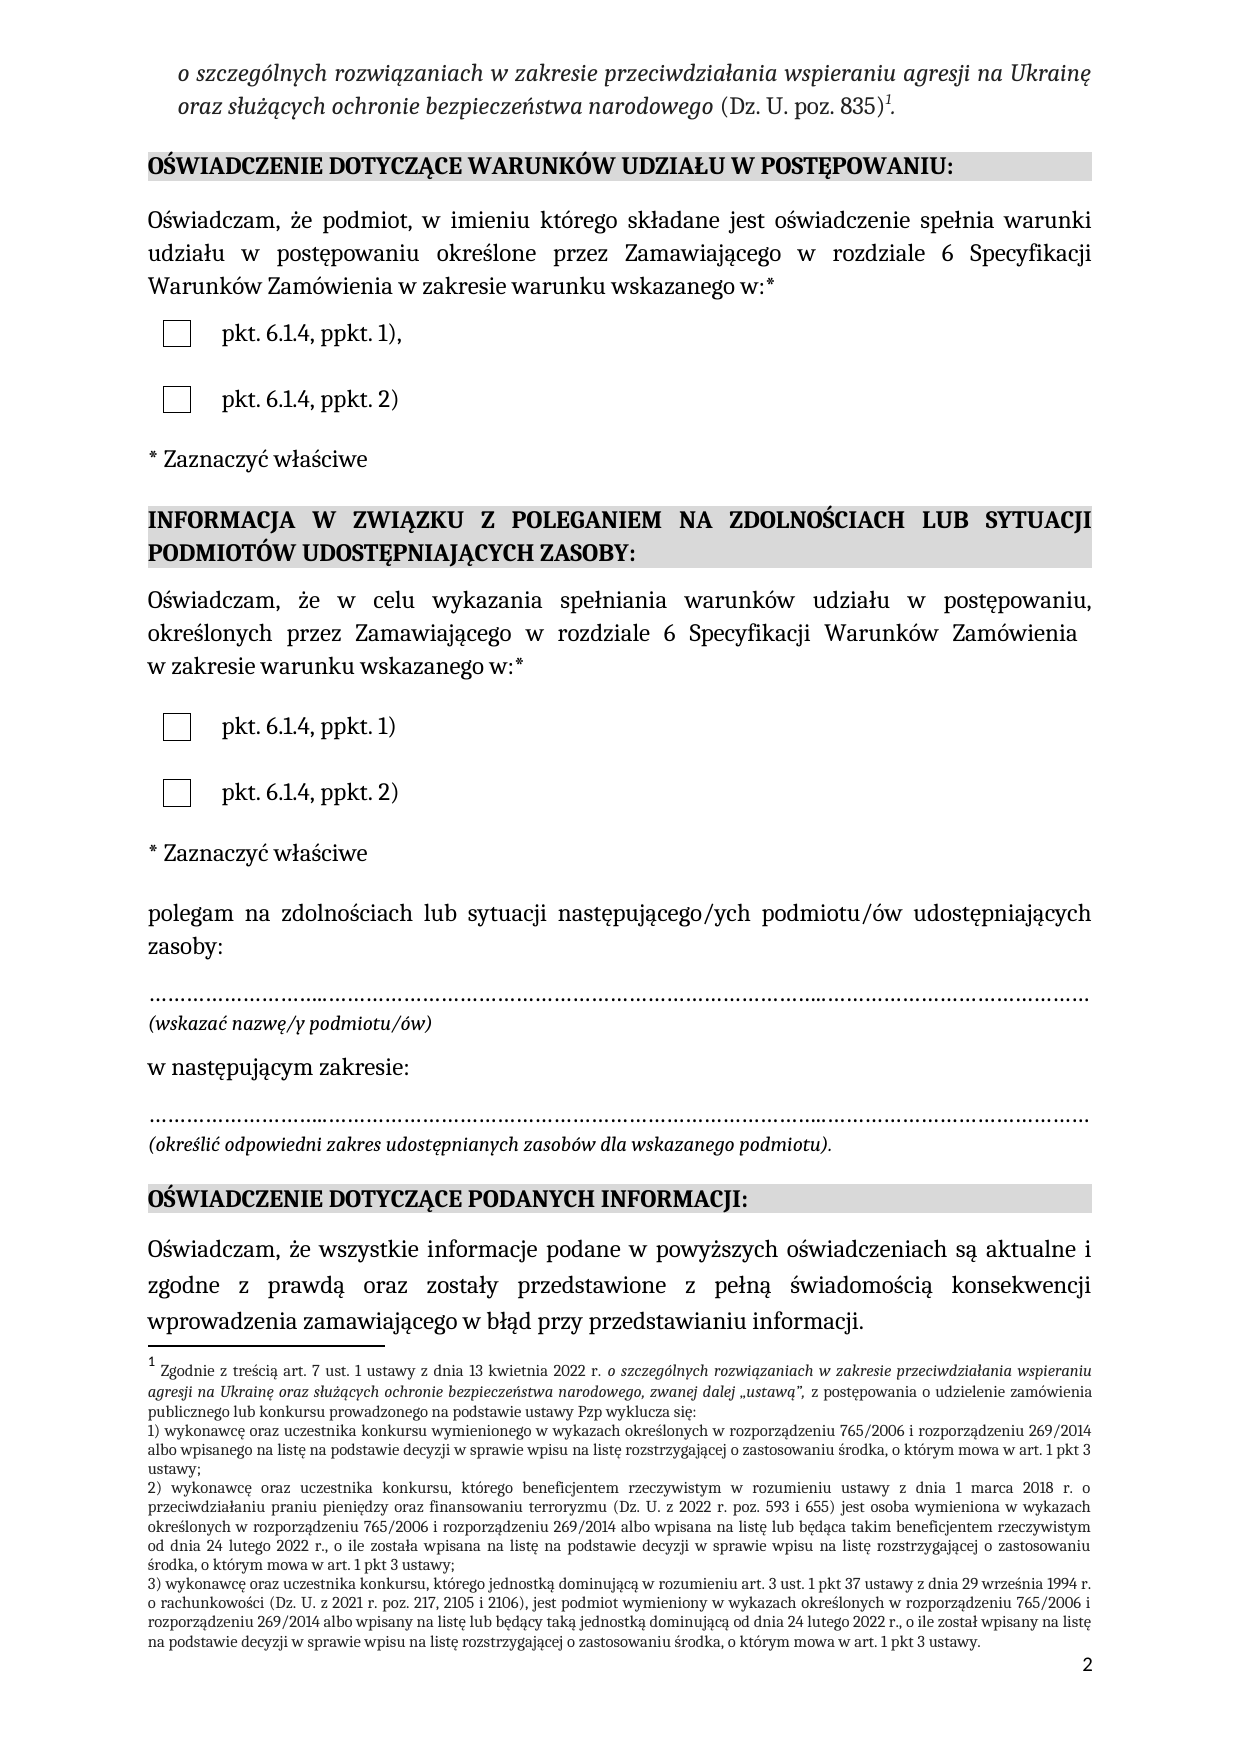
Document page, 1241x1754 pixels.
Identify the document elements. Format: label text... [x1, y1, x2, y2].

text w następującym zakresie: [148, 1053, 1092, 1082]
list pkt. 6.1.4, ppkt. 1), [162, 319, 1092, 347]
text * Zaznaczyć właściwe [148, 445, 1092, 474]
list pkt. 6.1.4, ppkt. 1) [162, 712, 1092, 741]
text Oświadczam, że podmiot, w imieniu którego składane jest oświadczenie spełnia warunki udziału w postępowaniu określone przez Zamawiającego w rozdziale 6 Specyfikacji Warunków Zamówienia w zakresie warunku wskazanego w:* [148, 206, 1092, 301]
text INFORMACJA W ZWIĄZKU Z POLEGANIEM NA ZDOLNOŚCIACH LUB SYTUACJI PODMIOTÓW UDOSTĘPNIAJĄCYCH ZASOBY: [148, 506, 1092, 568]
text OŚWIADCZENIE DOTYCZĄCE PODANYCH INFORMACJI: [148, 1184, 1092, 1213]
text polegam na zdolnościach lub sytuacji następującego/ych podmiotu/ów udostępniających zasoby: [148, 899, 1092, 961]
text (wskazać nazwę/y podmiotu/ów) [148, 1012, 1092, 1036]
text ………………………..……………………………………………………………………..…………………………………… [148, 979, 1092, 1008]
text Oświadczam, że w celu wykazania spełniania warunków udziału w postępowaniu, określonych przez Zamawiającego w rozdziale 6 Specyfikacji Warunków Zamówienia w zakresie warunku wskazanego w:* [148, 586, 1092, 680]
text OŚWIADCZENIE DOTYCZĄCE WARUNKÓW UDZIAŁU W POSTĘPOWANIU: [148, 152, 1092, 181]
list pkt. 6.1.4, ppkt. 2) [162, 778, 1092, 807]
text ………………………..……………………………………………………………………..…………………………………… [148, 1100, 1092, 1129]
text (określić odpowiedni zakres udostępnianych zasobów dla wskazanego podmiotu). [148, 1133, 1092, 1157]
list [148, 58, 1092, 120]
text Oświadczam, że wszystkie informacje podane w powyższych oświadczeniach są aktualne i zgodne z prawdą oraz zostały przedstawione z pełną świadomością konsekwencji wprowadzenia zamawiającego w błąd przy przedstawianiu informacji. [148, 1235, 1092, 1336]
text * Zaznaczyć właściwe [148, 839, 1092, 867]
list pkt. 6.1.4, ppkt. 2) [162, 385, 1092, 413]
